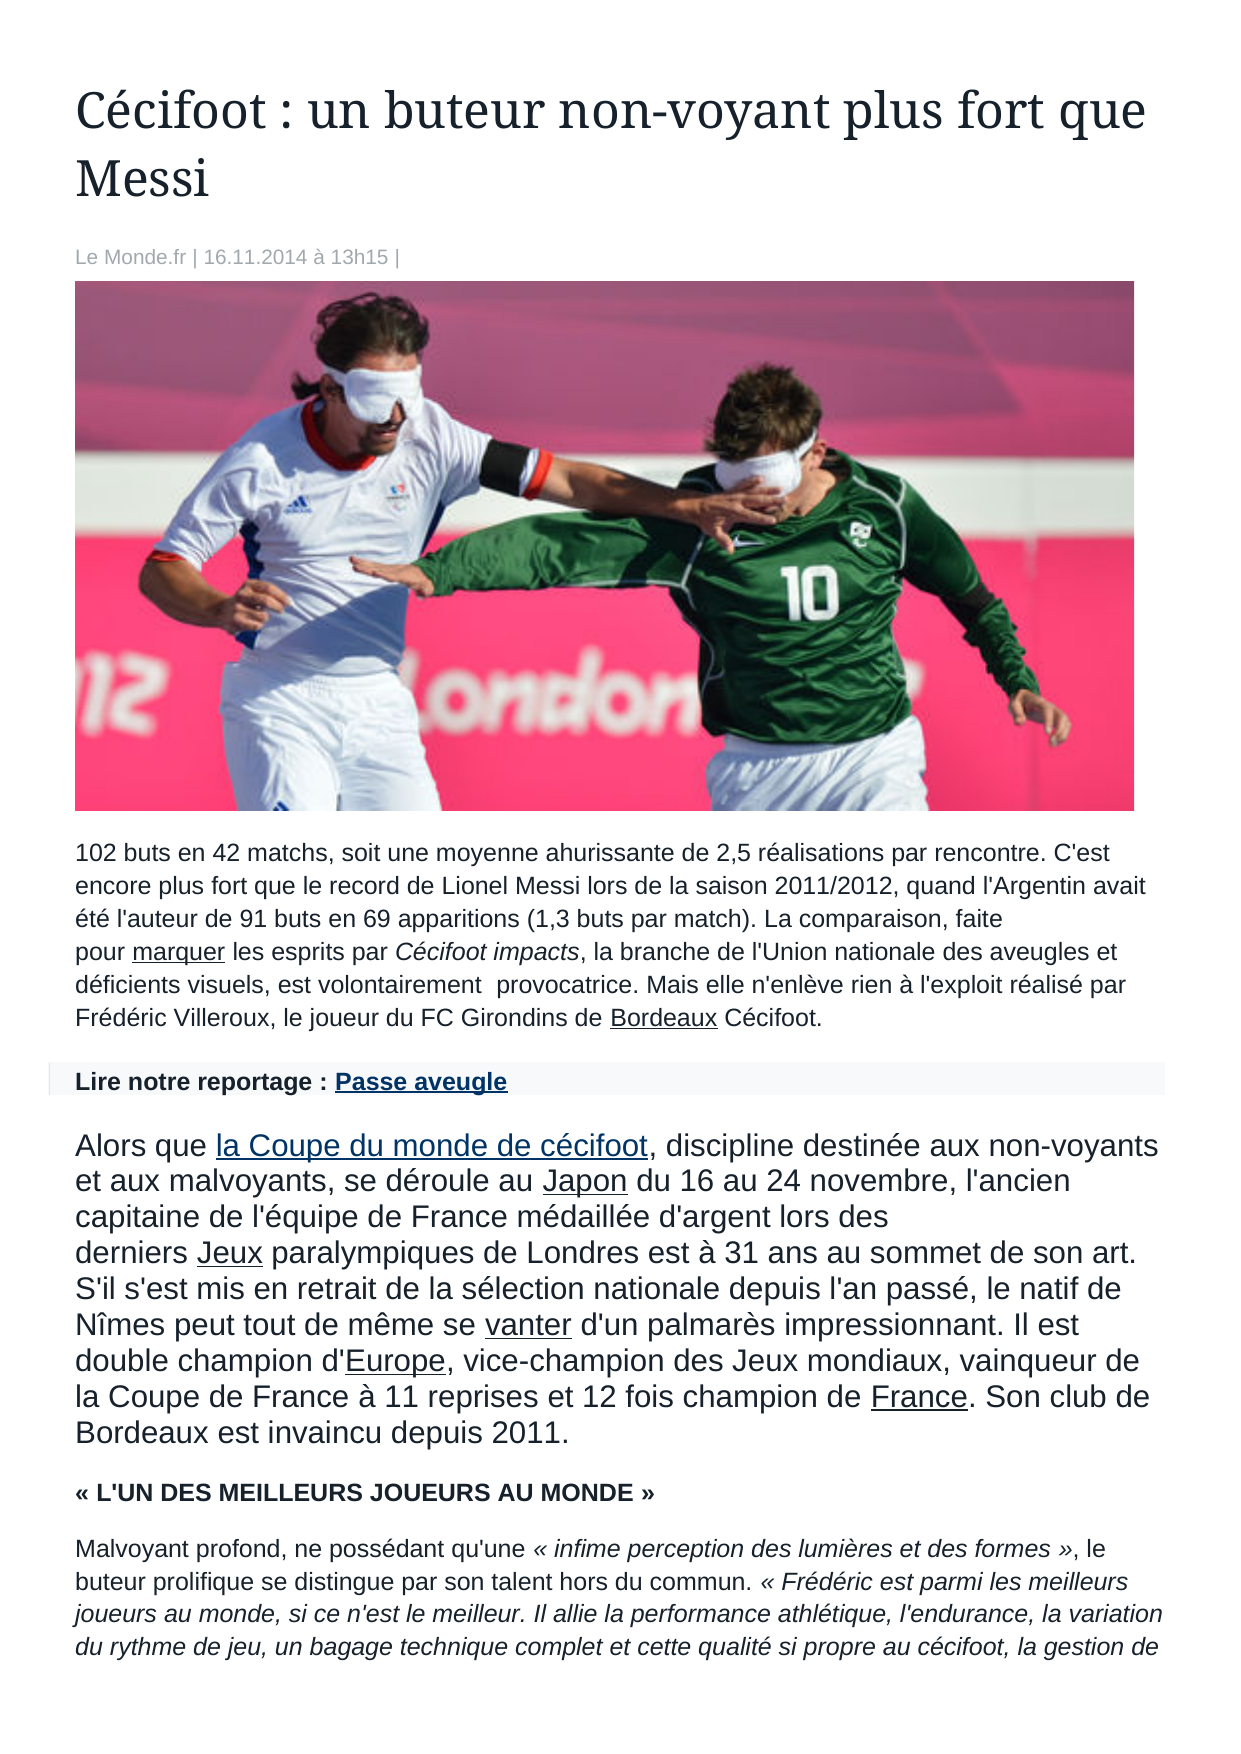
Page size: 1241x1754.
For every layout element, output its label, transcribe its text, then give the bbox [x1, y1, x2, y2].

text Lire notre reportage : Passe aveugle [48, 1062, 1165, 1095]
text Alors que la Coupe du monde de cécifoot, discipline destinée aux non-voyants et aux malvoyants, se déroule au Japon du 16 au 24 novembre, l'ancien capitaine de l'équipe de France médaillée d'argent lors des derniers Jeux paralympiques de Londres est à 31 ans au sommet de son art. S'il s'est mis en retrait de la sélection nationale depuis l'an passé, le natif de Nîmes peut tout de même se vanter d'un palmarès impressionnant. Il est double champion d'Europe, vice-champion des Jeux mondiaux, vainqueur de la Coupe de France à 11 reprises et 12 fois champion de France. Son club de Bordeaux est invaincu depuis 2011. [75, 1127, 1165, 1450]
text Cécifoot : un buteur non-voyant plus fort que Messi [75, 75, 1165, 211]
picture [75, 281, 1135, 811]
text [75, 1530, 1165, 1661]
text Le Monde.fr | 16.11.2014 à 13h15 | [75, 240, 1165, 269]
text 102 buts en 42 matchs, soit une moyenne ahurissante de 2,5 réalisations par rencontre. C'est encore plus fort que le record de Lionel Messi lors de la saison 2011/2012, quand l'Argentin avait été l'auteur de 91 buts en 69 apparitions (1,3 buts par match). La comparaison, faite pour marquer les esprits par Cécifoot impacts, la branche de l'Union nationale des aveugles et déficients visuels, est volontairement provocatrice. Mais elle n'enlève rien à l'exploit réalisé par Frédéric Villeroux, le joueur du FC Girondins de Bordeaux Cécifoot. [75, 834, 1165, 1031]
text « L'UN DES MEILLEURS JOUEURS AU MONDE » [75, 1473, 1165, 1506]
